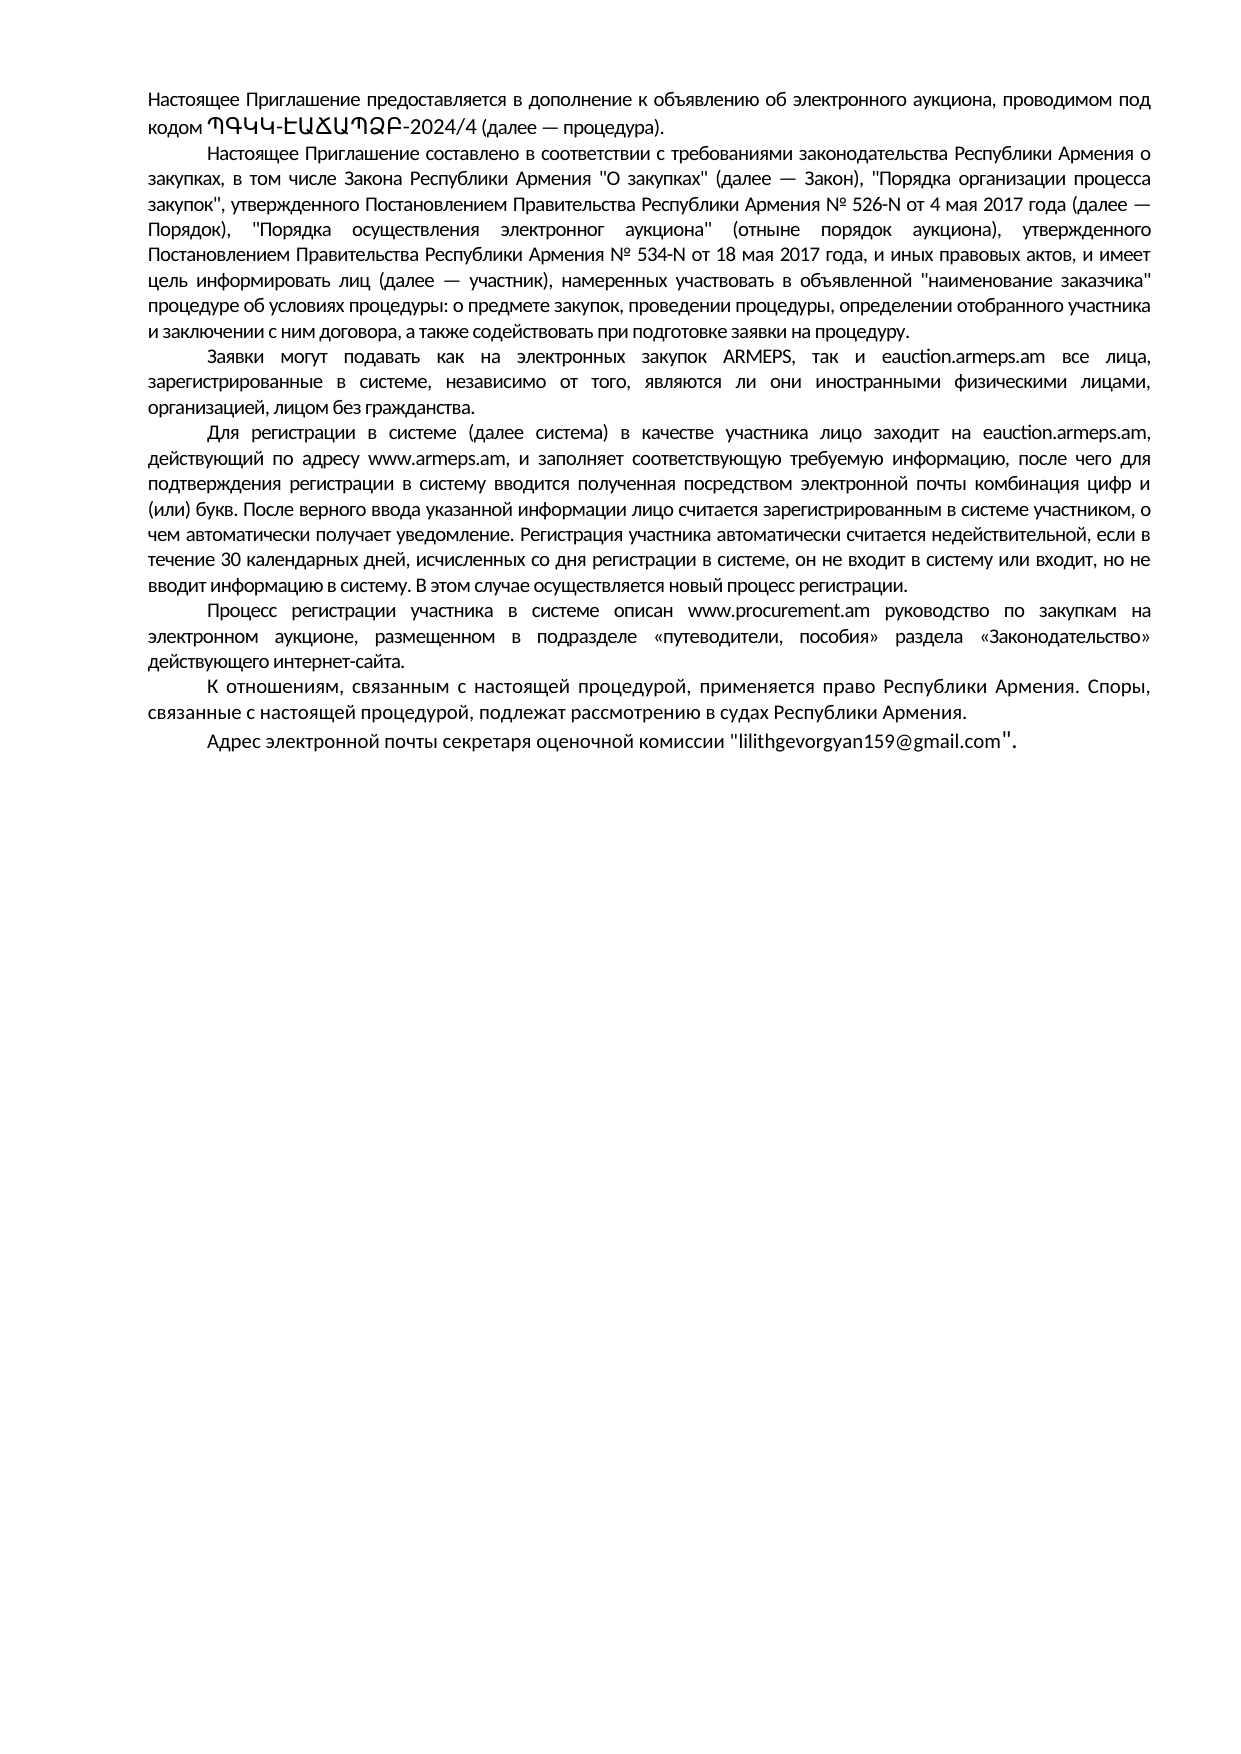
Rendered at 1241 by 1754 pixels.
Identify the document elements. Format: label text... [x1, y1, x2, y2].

text Настоящее Приглашение составлено в соответствии с требованиями законодательства Республики Армения о закупках, в том числе Закона Республики Армения "О закупках" (далее — Закон), "Порядка организации процесса закупок", утвержденного Постановлением Правительства Республики Армения № 526-N от 4 мая 2017 года (далее — Порядок), "Порядка осуществления электронног аукциона" (отныне порядок аукциона), утвержденного Постановлением Правительства Республики Армения № 534-N от 18 мая 2017 года, и иных правовых актов, и имеет цель информировать лиц (далее — участник), намеренных участвовать в объявленной "наименование заказчика" процедуре об условиях процедуры: о предмете закупок, проведении процедуры, определении отобранного участника и заключении с ним договора, а также содействовать при подготовке заявки на процедуру. [148, 140, 1152, 343]
text Заявки могут подавать как на электронных закупок ARMEPS, так и eauction.armeps.am все лица, зарегистрированные в системе, независимо от того, являются ли они иностранными физическими лицами, организацией, лицом без гражданства. [148, 343, 1152, 419]
text Для регистрации в системе (далее система) в качестве участника лицо заходит на eauction.armeps.am, действующий по адресу www.armeps.am, и заполняет соответствующую требуемую информацию, после чего для подтверждения регистрации в систему вводится полученная посредством электронной почты комбинация цифр и (или) букв. После верного ввода указанной информации лицо считается зарегистрированным в системе участником, о чем автоматически получает уведомление. Регистрация участника автоматически считается недействительной, если в течение 30 календарных дней, исчисленных со дня регистрации в системе, он не входит в систему или входит, но не вводит информацию в систему. В этом случае осуществляется новый процесс регистрации. [148, 419, 1152, 597]
text Адрес электронной почты секретаря оценочной комиссии "lilithgevorgyan159@gmail.com". [148, 724, 1152, 755]
text Процесс регистрации участника в системе описан www.procurement.am руководство по закупкам на электронном аукционе, размещенном в подразделе «путеводители, пособия» раздела «Законодательство» действующего интернет-сайта. [148, 597, 1152, 674]
text К отношениям, связанным с настоящей процедурой, применяется право Республики Армения. Споры, связанные с настоящей процедурой, подлежат рассмотрению в судах Республики Армения. [148, 674, 1152, 724]
text Настоящее Приглашение предоставляется в дополнение к объявлению об электронного аукциона, проводимом под кодом ՊԳԿԿ-ԷԱՃԱՊՁԲ-2024/4 (далее — процедура). [148, 86, 1152, 140]
